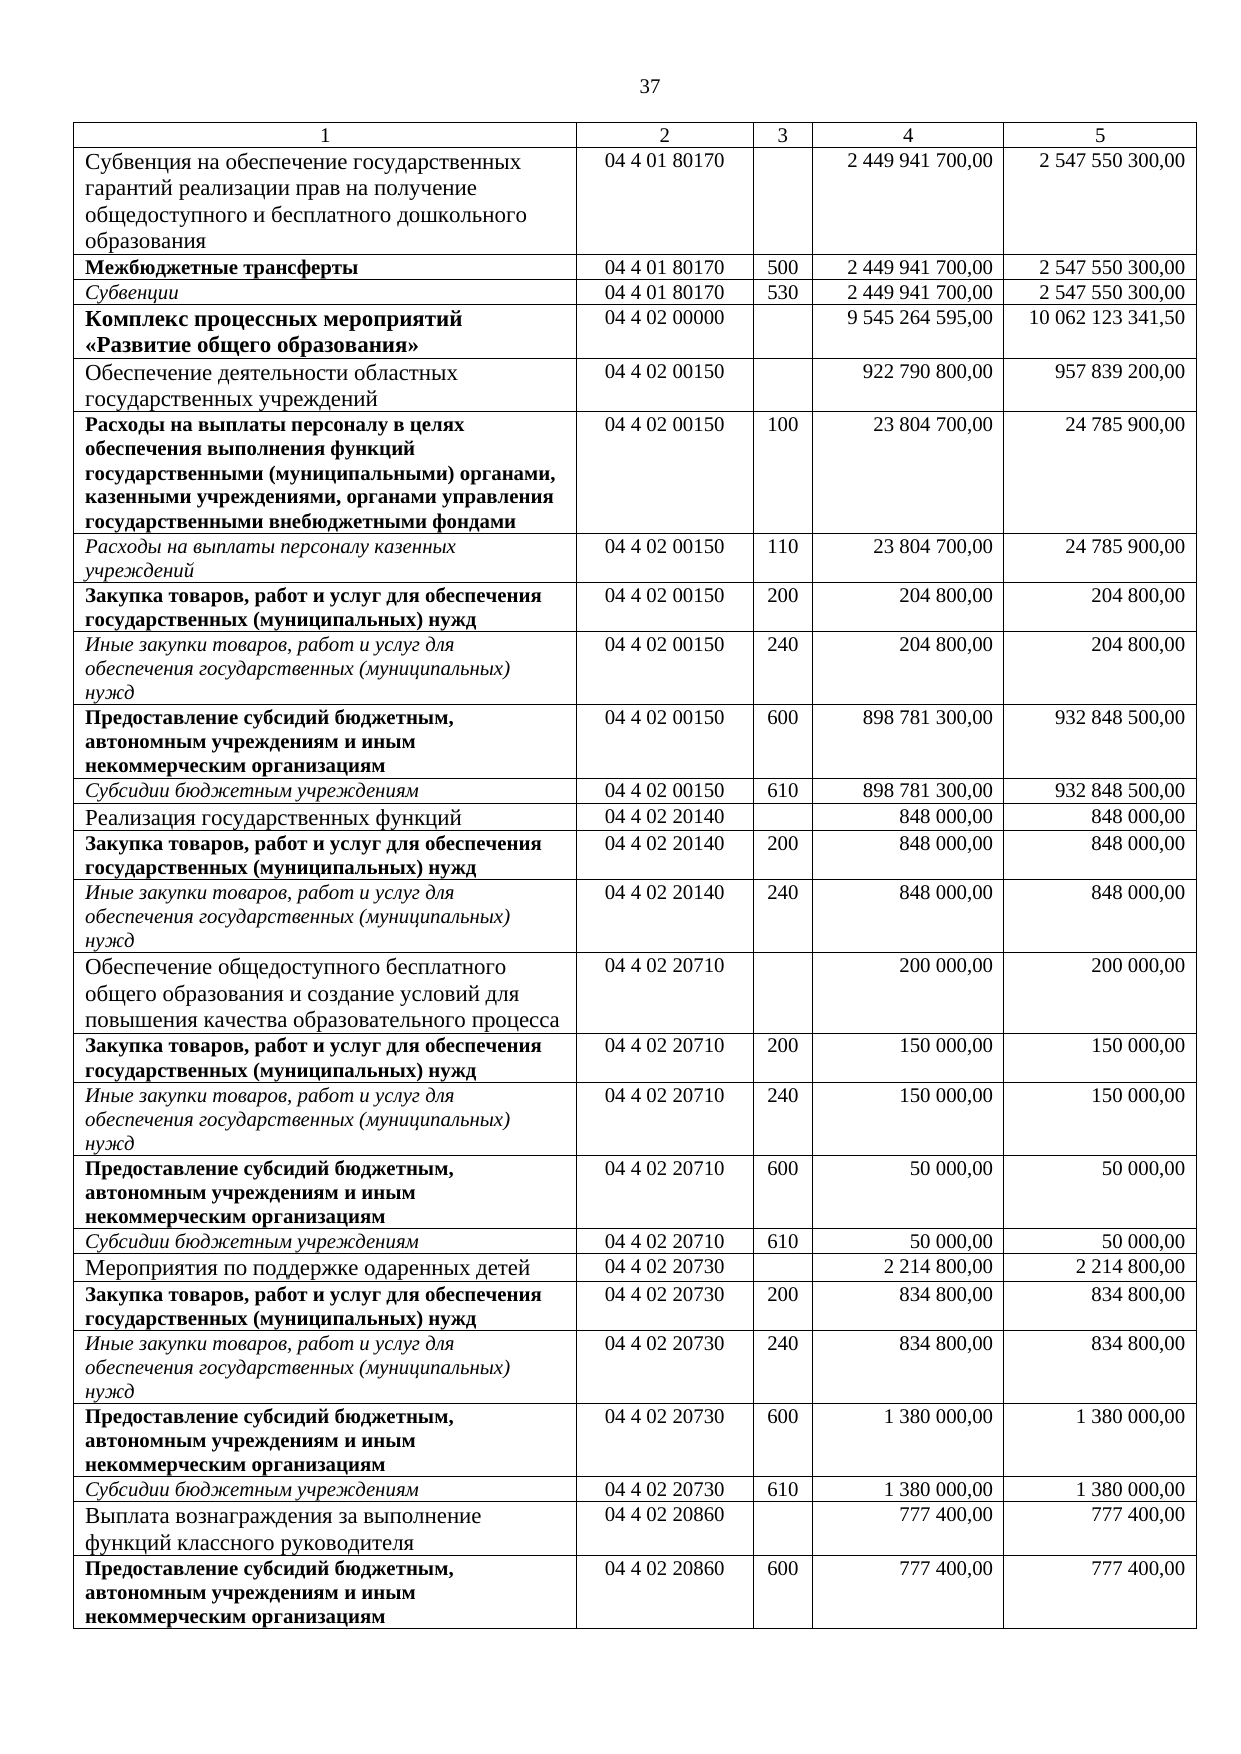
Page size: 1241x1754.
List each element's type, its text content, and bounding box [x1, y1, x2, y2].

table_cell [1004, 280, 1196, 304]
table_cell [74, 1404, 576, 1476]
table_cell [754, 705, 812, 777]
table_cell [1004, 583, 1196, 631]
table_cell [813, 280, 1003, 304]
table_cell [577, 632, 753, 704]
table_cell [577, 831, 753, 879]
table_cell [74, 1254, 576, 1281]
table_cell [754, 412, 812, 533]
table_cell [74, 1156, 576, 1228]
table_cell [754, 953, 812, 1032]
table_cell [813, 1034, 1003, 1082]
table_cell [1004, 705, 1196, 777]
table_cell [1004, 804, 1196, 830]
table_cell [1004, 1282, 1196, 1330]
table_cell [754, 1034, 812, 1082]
table_header 3 [754, 123, 812, 147]
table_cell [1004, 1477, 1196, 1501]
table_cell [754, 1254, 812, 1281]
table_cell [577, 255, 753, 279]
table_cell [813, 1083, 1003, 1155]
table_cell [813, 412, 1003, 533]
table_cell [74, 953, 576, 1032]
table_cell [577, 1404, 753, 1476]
table_header 2 [577, 123, 753, 147]
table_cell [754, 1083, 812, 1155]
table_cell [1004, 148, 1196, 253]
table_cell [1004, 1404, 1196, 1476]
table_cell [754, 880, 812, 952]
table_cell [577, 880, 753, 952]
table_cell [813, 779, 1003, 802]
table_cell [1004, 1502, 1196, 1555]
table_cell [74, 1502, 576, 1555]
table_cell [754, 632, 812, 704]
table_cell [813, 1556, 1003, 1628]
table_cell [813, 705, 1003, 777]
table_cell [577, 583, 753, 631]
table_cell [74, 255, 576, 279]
table_header 1 [74, 123, 576, 147]
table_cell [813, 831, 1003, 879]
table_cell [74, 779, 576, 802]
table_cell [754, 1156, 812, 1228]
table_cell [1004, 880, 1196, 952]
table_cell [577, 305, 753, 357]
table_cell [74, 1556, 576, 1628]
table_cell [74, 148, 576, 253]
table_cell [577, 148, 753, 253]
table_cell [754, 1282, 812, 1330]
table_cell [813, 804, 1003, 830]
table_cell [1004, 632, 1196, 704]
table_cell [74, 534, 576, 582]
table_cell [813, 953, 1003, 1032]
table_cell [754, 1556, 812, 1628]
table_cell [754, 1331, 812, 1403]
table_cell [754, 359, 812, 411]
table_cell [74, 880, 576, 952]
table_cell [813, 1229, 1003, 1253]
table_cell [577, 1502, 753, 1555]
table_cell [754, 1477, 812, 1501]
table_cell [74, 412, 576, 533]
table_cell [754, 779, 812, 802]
table_header 4 [813, 123, 1003, 147]
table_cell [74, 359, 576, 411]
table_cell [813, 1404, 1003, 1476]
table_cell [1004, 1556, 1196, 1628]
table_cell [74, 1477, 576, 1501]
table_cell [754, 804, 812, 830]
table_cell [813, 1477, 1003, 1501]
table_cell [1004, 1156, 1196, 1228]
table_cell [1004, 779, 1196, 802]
table_header 5 [1004, 123, 1196, 147]
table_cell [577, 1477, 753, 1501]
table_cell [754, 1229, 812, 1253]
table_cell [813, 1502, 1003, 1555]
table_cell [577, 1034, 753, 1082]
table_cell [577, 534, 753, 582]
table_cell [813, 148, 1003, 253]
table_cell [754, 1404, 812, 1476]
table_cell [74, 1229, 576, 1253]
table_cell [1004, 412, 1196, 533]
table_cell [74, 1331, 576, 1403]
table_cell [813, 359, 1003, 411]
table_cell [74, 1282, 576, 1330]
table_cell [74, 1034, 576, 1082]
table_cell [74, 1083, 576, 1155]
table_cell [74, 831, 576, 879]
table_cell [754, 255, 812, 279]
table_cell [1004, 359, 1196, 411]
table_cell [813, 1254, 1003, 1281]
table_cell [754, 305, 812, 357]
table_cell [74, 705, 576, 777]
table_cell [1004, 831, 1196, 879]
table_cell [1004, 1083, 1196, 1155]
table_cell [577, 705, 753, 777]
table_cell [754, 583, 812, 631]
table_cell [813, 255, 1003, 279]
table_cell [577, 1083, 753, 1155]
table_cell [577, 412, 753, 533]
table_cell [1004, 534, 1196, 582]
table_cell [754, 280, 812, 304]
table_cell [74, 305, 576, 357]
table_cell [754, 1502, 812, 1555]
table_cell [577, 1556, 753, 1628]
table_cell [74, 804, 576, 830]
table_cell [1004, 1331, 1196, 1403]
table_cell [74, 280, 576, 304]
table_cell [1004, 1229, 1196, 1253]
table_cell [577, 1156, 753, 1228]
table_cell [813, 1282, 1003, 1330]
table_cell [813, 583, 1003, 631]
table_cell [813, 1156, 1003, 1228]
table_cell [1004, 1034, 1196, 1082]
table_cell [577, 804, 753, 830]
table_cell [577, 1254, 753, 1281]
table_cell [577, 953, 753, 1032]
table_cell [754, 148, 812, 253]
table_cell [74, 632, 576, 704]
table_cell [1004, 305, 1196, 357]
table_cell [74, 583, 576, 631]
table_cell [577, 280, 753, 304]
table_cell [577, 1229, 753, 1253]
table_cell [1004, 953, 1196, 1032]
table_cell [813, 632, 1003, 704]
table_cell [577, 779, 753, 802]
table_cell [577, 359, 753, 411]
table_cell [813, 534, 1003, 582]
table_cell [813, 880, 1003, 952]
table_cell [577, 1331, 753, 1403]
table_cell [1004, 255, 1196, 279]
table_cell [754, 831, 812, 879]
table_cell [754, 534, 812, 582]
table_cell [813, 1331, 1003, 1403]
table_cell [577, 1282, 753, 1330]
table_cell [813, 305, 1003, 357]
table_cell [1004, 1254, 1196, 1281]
